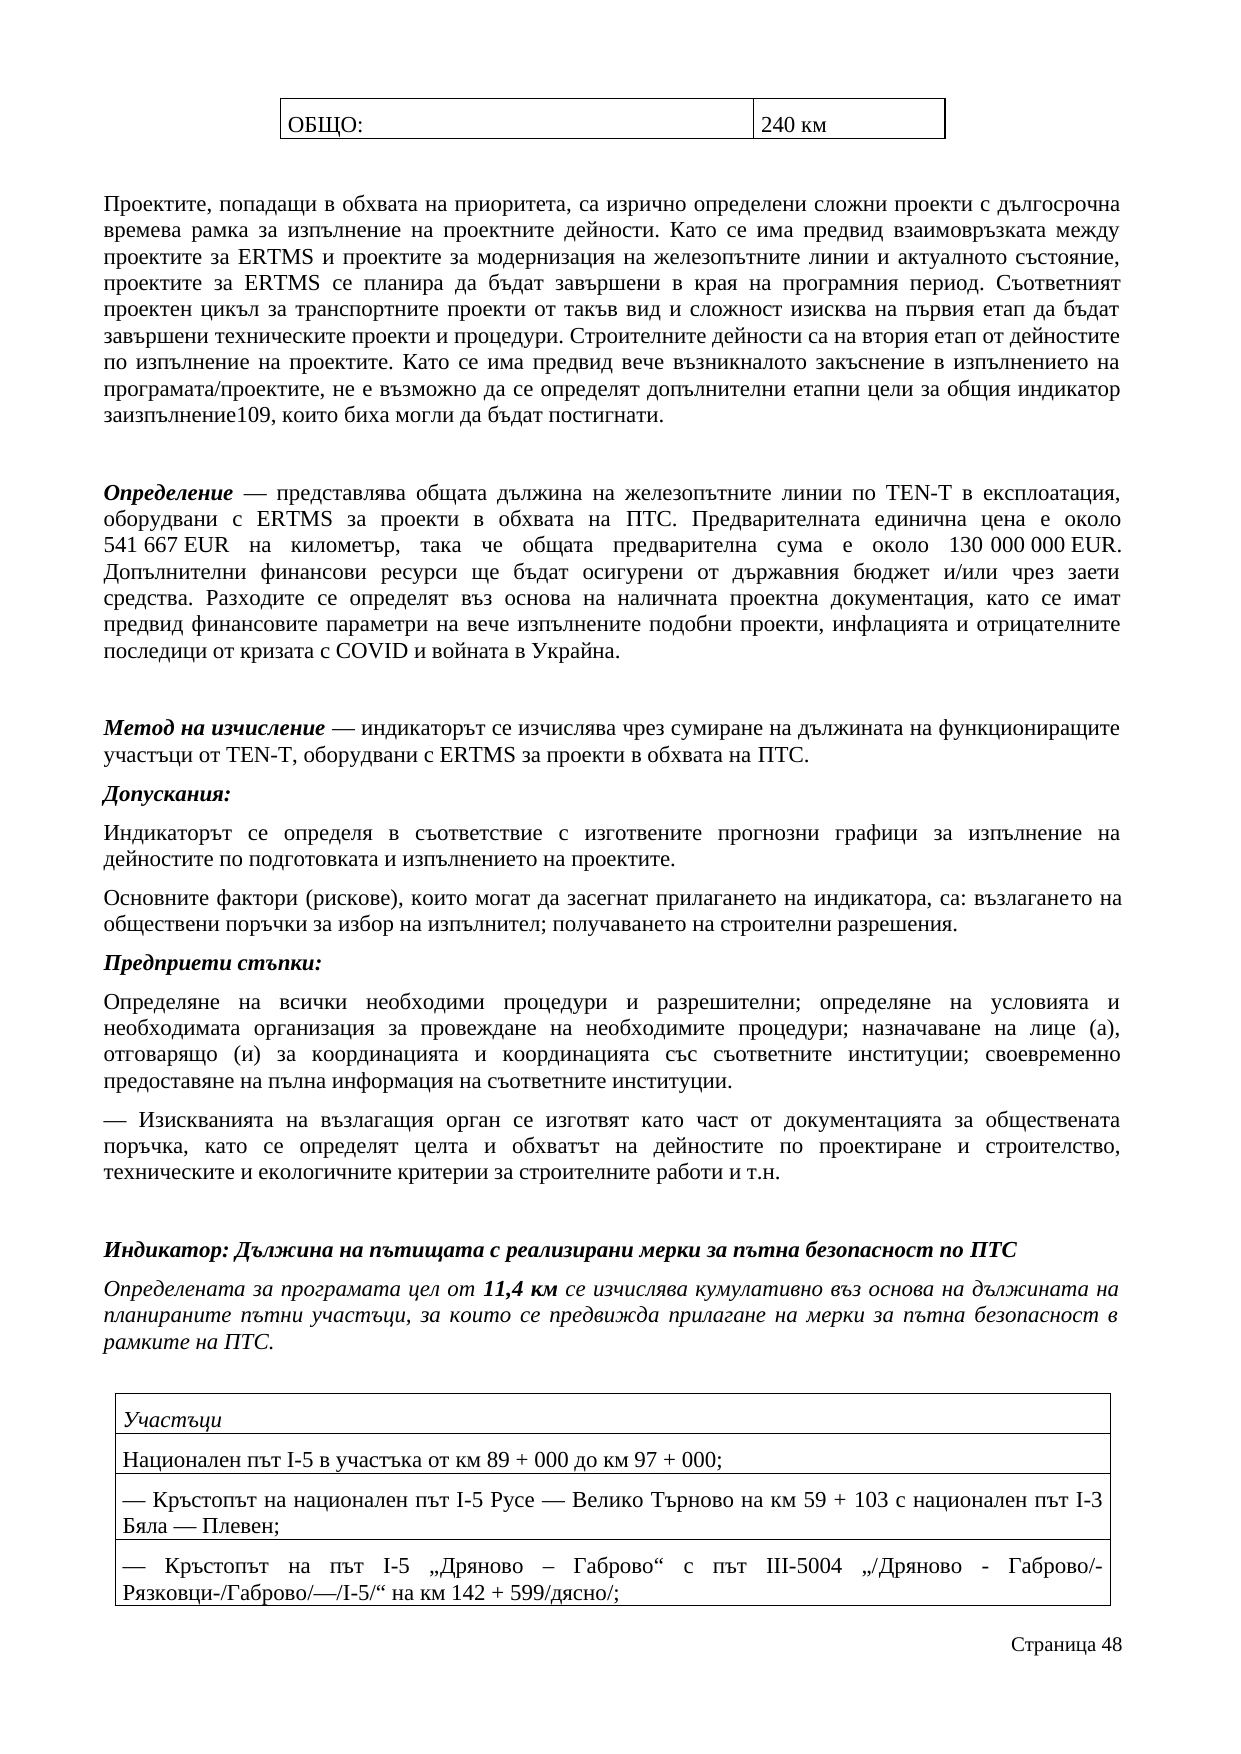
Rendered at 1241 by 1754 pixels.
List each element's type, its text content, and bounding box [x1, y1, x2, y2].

text — Изискванията на възлагащия орган се изготвят като част от документацията за обществената поръчка, като се определят целта и обхватът на дейностите по проектиране и строителство, техническите и екологичните критерии за строителните работи и т.н. [103, 1106, 1122, 1185]
table_cell Национален път I-5 в участъка от км 89 + 000 до км 97 + 000; [116, 1434, 1110, 1473]
table_cell — Кръстопът на национален път I-5 Русе — Велико Търново на км 59 + 103 с национален път I-3 Бяла — Плевен; [116, 1474, 1110, 1539]
text Основните фактори (рискове), които могат да засегнат прилагането на индикатора, са: възлагането на обществени поръчки за избор на изпълнител; получаването на строителни разрешения. [103, 884, 1122, 936]
text Допускания: [103, 780, 1122, 806]
text Индикаторът се определя в съответствие с изготвените прогнозни графици за изпълнение на дейностите по подготовката и изпълнението на проектите. [103, 818, 1122, 871]
text Определение — представлява общата дължина на железопътните линии по TEN-T в експлоатация, оборудвани с ERTMS за проекти в обхвата на ПTC. Предварителната единична цена е около 541 667 EUR на километър, така че общата предварителна сума е около 130 000 000 EUR. Допълнителни финансови ресурси ще бъдат осигурени от държавния бюджет и/или чрез заети средства. Разходите се определят въз основа на наличната проектна документация, като се имат предвид финансовите параметри на вече изпълнените подобни проекти, инфлацията и отрицателните последици от кризата с COVID и войната в Украйна. [103, 479, 1122, 663]
text Определяне на всички необходими процедури и разрешителни; определяне на условията и необходимата организация за провеждане на необходимите процедури; назначаване на лице (а), отговарящо (и) за координацията и координацията със съответните институции; своевременно предоставяне на пълна информация на съответните институции. [103, 988, 1122, 1093]
table_header Участъци [116, 1394, 1110, 1433]
table_cell — Кръстопът на път I-5 „Дряново – Габрово“ с път III-5004 „/Дряново - Габрово/-Рязковци-/Габрово/—/I-5/“ на км 142 + 599/дясно/; [116, 1540, 1110, 1605]
text Метод на изчисление — индикаторът се изчислява чрез сумиране на дължината на функциониращите участъци от TEN-T, оборудвани с ERTMS за проекти в обхвата на ПTC. [103, 714, 1122, 767]
table_cell ОБЩО: [281, 99, 753, 138]
text Индикатор: Дължина на пътищата с реализирани мерки за пътна безопасност по ПTC [103, 1236, 1122, 1262]
text Проектите, попадащи в обхвата на приоритета, са изрично определени сложни проекти с дългосрочна времева рамка за изпълнение на проектните дейности. Като се има предвид взаимовръзката между проектите за ERTMS и проектите за модернизация на железопътните линии и актуалното състояние, проектите за ERTMS се планира да бъдат завършени в края на програмния период. Съответният проектен цикъл за транспортните проекти от такъв вид и сложност изисква на първия етап да бъдат завършени техническите проекти и процедури. Строителните дейности са на втория етап от дейностите по изпълнение на проектите. Като се има предвид вече възникналото закъснение в изпълнението на програмата/проектите, не е възможно да се определят допълнителни етапни цели за общия индикатор заизпълнение109, които биха могли да бъдат постигнати. [103, 190, 1122, 427]
table_cell 240 км [754, 99, 944, 138]
text Определената за програмата цел от 11,4 км се изчислява кумулативно въз основа на дължината на планираните пътни участъци, за които се предвижда прилагане на мерки за пътна безопасност в рамките на ПТС. [103, 1275, 1122, 1354]
text Предприети стъпки: [103, 949, 1122, 975]
